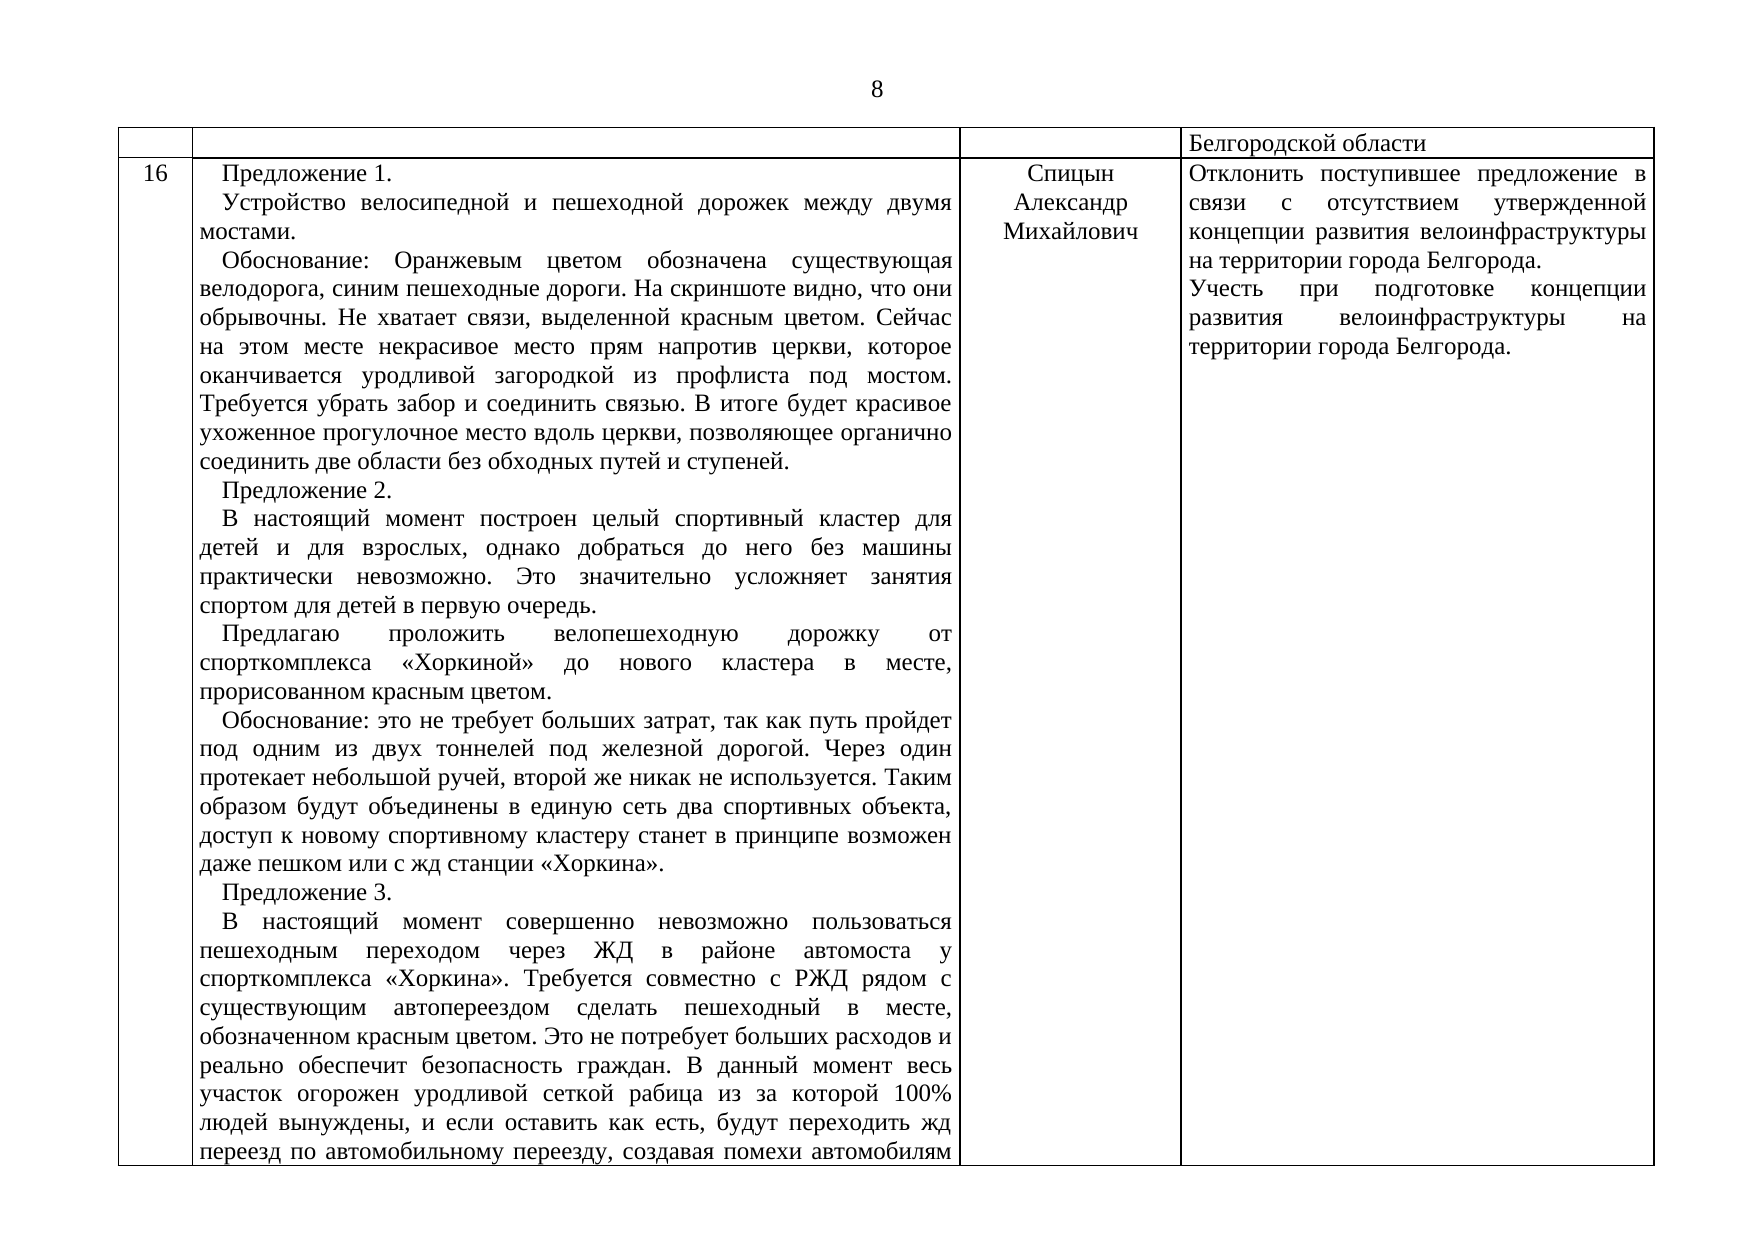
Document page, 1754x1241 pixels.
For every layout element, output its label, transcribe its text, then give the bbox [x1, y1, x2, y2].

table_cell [1182, 159, 1653, 1165]
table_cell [961, 128, 1180, 157]
table_cell 16 [119, 158, 192, 1165]
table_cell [961, 159, 1180, 1165]
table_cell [1182, 128, 1653, 157]
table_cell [193, 128, 959, 157]
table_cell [193, 159, 959, 1165]
table_cell 15 [119, 128, 192, 157]
